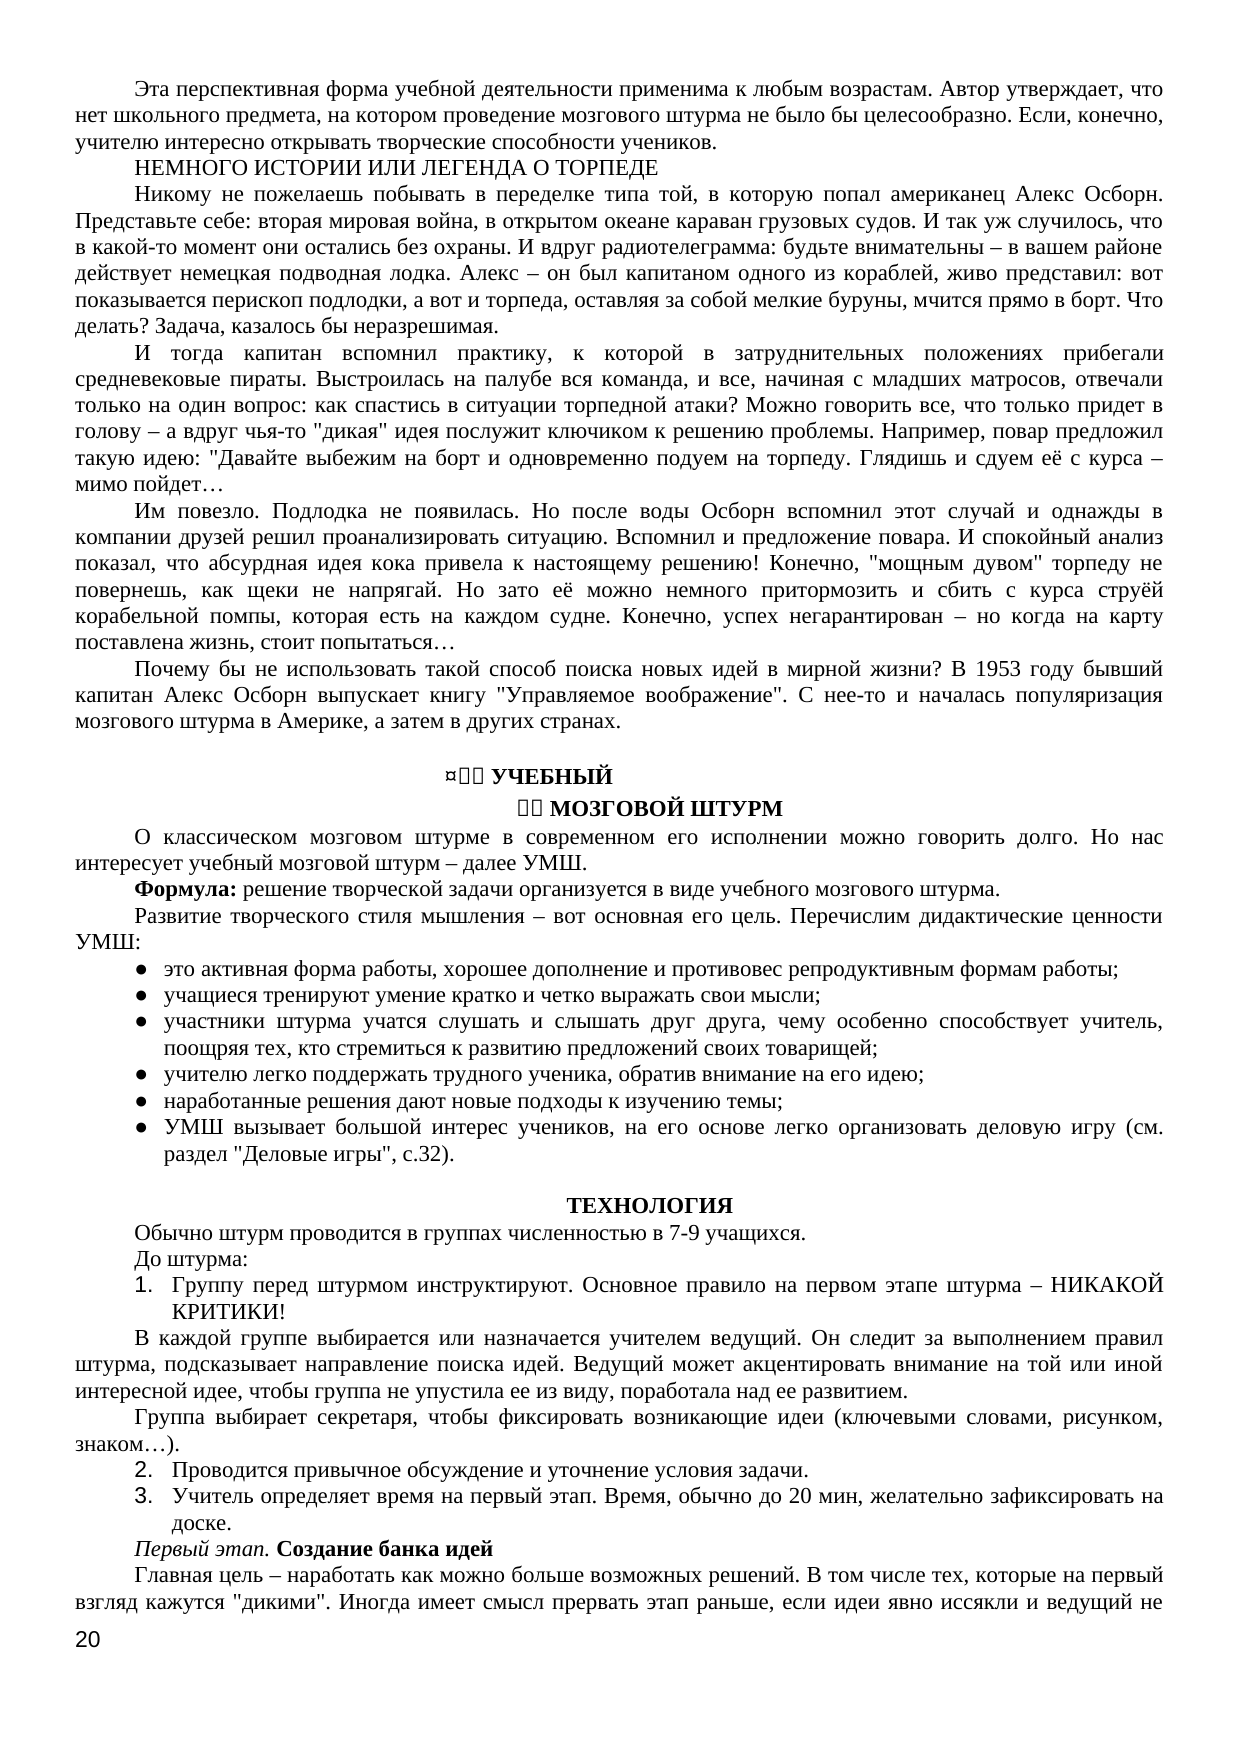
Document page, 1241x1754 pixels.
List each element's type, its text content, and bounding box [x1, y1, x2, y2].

text И тогда капитан вспомнил практику, к которой в затруднительных положениях прибегали средневековые пираты. Выстроилась на палубе вся команда, и все, начиная с младших матросов, отвечали только на один вопрос: как спастись в ситуации торпедной атаки? Можно говорить все, что только придет в голову – а вдруг чья-то "дикая" идея послужит ключиком к решению проблемы. Например, повар предложил такую идею: "Давайте выбежим на борт и одновременно подуем на торпеду. Глядишь и сдуем её с курса – мимо пойдет… [75, 338, 1165, 497]
text О классическом мозговом штурме в современном его исполнении можно говорить долго. Но нас интересует учебный мозговой штурм – далее УМШ. [75, 823, 1165, 875]
text В каждой группе выбирается или назначается учителем ведущий. Он следит за выполнением правил штурма, подсказывает направление поиска идей. Ведущий может акцентировать внимание на той или иной интересной идее, чтобы группа не упустила ее из виду, поработала над ее развитием. [75, 1324, 1165, 1403]
text Обычно штурм проводится в группах численностью в 7-9 учащихся. [75, 1219, 1165, 1245]
list учащиеся тренируют умение кратко и четко выражать свои мысли; [134, 981, 1165, 1007]
text  МОЗГОВОЙ ШТУРМ [75, 791, 1165, 823]
list участники штурма учатся слушать и слышать друг друга, чему особенно способствует учитель, поощряя тех, кто стремиться к развитию предложений своих товарищей; [134, 1007, 1165, 1060]
list УМШ вызывает большой интерес учеников, на его основе легко организовать деловую игру (см. раздел "Деловые игры", с.32). [134, 1113, 1165, 1166]
list наработанные решения дают новые подходы к изучению темы; [134, 1087, 1165, 1113]
text НЕМНОГО ИСТОРИИ ИЛИ ЛЕГЕНДА О ТОРПЕДЕ [75, 154, 1165, 180]
text Первый этап. Создание банка идей [134, 1535, 1165, 1562]
text До штурма: [75, 1245, 1165, 1271]
list учителю легко поддержать трудного ученика, обратив внимание на его идею; [134, 1060, 1165, 1087]
list Учитель определяет время на первый этап. Время, обычно до 20 мин, желательно зафиксировать на доске. [134, 1482, 1165, 1535]
text Развитие творческого стиля мышления – вот основная его цель. Перечислим дидактические ценности УМШ: [75, 902, 1165, 954]
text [75, 1562, 1165, 1614]
text Им повезло. Подлодка не появилась. Но после воды Осборн вспомнил этот случай и однажды в компании друзей решил проанализировать ситуацию. Вспомнил и предложение повара. И спокойный анализ показал, что абсурдная идея кока привела к настоящему решению! Конечно, "мощным дувом" торпеду не повернешь, как щеки не напрягай. Но зато её можно немного притормозить и сбить с курса струёй корабельной помпы, которая есть на каждом судне. Конечно, успех негарантирован – но когда на карту поставлена жизнь, стоит попытаться… [75, 497, 1165, 655]
text ТЕХНОЛОГИЯ [75, 1192, 1165, 1219]
text Группа выбирает секретаря, чтобы фиксировать возникающие идеи (ключевыми словами, рисунком, знаком…). [75, 1403, 1165, 1456]
text Никому не пожелаешь побывать в переделке типа той, в которую попал американец Алекс Осборн. Представьте себе: вторая мировая война, в открытом океане караван грузовых судов. И так уж случилось, что в какой-то момент они остались без охраны. И вдруг радиотелеграмма: будьте внимательны – в вашем районе действует немецкая подводная лодка. Алекс – он был капитаном одного из кораблей, живо представил: вот показывается перископ подлодки, а вот и торпеда, оставляя за собой мелкие буруны, мчится прямо в борт. Что делать? Задача, казалось бы неразрешимая. [75, 180, 1165, 338]
text Почему бы не использовать такой способ поиска новых идей в мирной жизни? В 1953 году бывший капитан Алекс Осборн выпускает книгу "Управляемое воображение". С нее-то и началась популяризация мозгового штурма в Америке, а затем в других странах. [75, 655, 1165, 734]
text ¤ УЧЕБНЫЙ [75, 760, 1165, 791]
list Группу перед штурмом инструктируют. Основное правило на первом этапе штурма – НИКАКОЙ КРИТИКИ! [134, 1271, 1165, 1324]
list Проводится привычное обсуждение и уточнение условия задачи. [134, 1456, 1165, 1482]
text Эта перспективная форма учебной деятельности применима к любым возрастам. Автор утверждает, что нет школьного предмета, на котором проведение мозгового штурма не было бы целесообразно. Если, конечно, учителю интересно открывать творческие способности учеников. [75, 75, 1165, 154]
text Формула: решение творческой задачи организуется в виде учебного мозгового штурма. [134, 875, 1165, 902]
list это активная форма работы, хорошее дополнение и противовес репродуктивным формам работы; [134, 954, 1165, 981]
